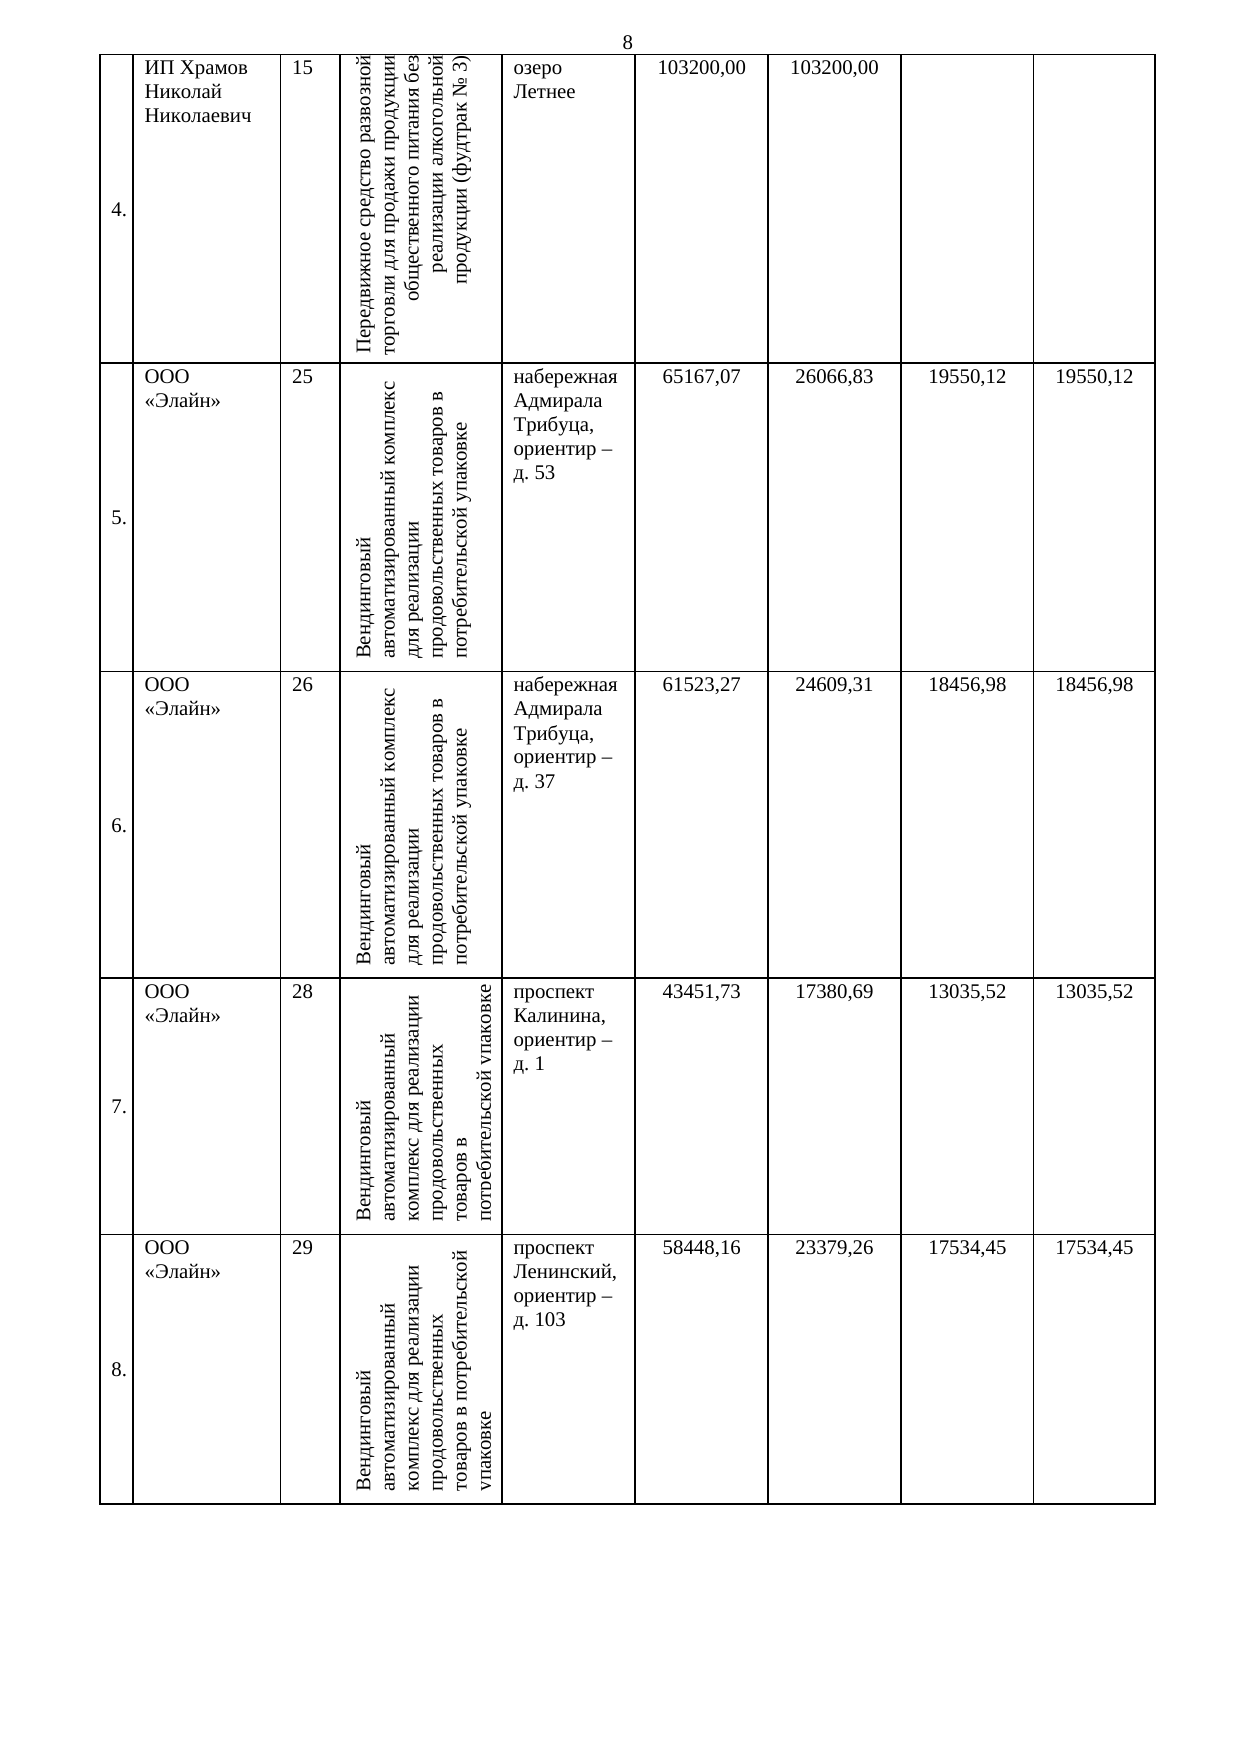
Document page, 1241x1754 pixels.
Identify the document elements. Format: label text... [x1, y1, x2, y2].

table_cell 65167,07 [636, 364, 767, 671]
table_cell ООО «Элайн» [134, 979, 280, 1233]
table_cell 61523,27 [636, 672, 767, 977]
table_cell Вендинговый автоматизированный комплекс для реализации продовольственных товаров в потребительской упаковке [341, 364, 501, 671]
table_cell 13035,52 [902, 979, 1033, 1233]
table_cell 18456,98 [902, 672, 1033, 977]
table_cell 25 [281, 364, 339, 671]
table_cell набережная Адмирала Трибуца, ориентир – д. 53 [503, 364, 634, 671]
table_cell ООО «Элайн» [134, 1235, 280, 1503]
table_cell [902, 55, 1033, 362]
table_cell озеро Летнее [503, 55, 634, 362]
table_cell 19550,12 [902, 364, 1033, 671]
table_cell 13035,52 [1034, 979, 1154, 1233]
table_cell 17380,69 [769, 979, 900, 1233]
table_cell 17534,45 [902, 1235, 1033, 1503]
table_cell 23379,26 [769, 1235, 900, 1503]
table_cell ООО «Элайн» [134, 672, 280, 977]
table_cell 24609,31 [769, 672, 900, 977]
table_cell проспект Ленинский, ориентир – д. 103 [503, 1235, 634, 1503]
table_cell Вендинговый автоматизированный комплекс для реализации продовольственных товаров в потребительской упаковке [341, 672, 501, 977]
table_cell 28 [281, 979, 339, 1233]
table_cell 17534,45 [1034, 1235, 1154, 1503]
table_cell 58448,16 [636, 1235, 767, 1503]
table_cell 43451,73 [636, 979, 767, 1233]
table_cell [1034, 55, 1154, 362]
table_cell ИП Храмов Николай Николаевич [134, 55, 280, 362]
table_cell [101, 1235, 132, 1503]
table_cell Вендинговый автоматизированный комплекс для реализации продовольственных товаров в потребительской упаковке [341, 979, 501, 1233]
table_cell проспект Калинина, ориентир – д. 1 [503, 979, 634, 1233]
table_cell [101, 364, 132, 671]
table_cell 15 [281, 55, 339, 362]
table_cell 103200,00 [636, 55, 767, 362]
table_cell Передвижное средство развозной торговли для продажи продукции общественного питания без реализации алкогольной продукции (фудтрак № 3) [341, 55, 501, 362]
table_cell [341, 1235, 501, 1503]
table_cell 19550,12 [1034, 364, 1154, 671]
table_cell [101, 672, 132, 977]
table_cell 18456,98 [1034, 672, 1154, 977]
table_cell набережная Адмирала Трибуца, ориентир – д. 37 [503, 672, 634, 977]
table_cell ООО «Элайн» [134, 364, 280, 671]
table_cell 26 [281, 672, 339, 977]
table_cell 26066,83 [769, 364, 900, 671]
table_cell [101, 979, 132, 1233]
table_cell 29 [281, 1235, 339, 1503]
table_cell [101, 55, 132, 362]
table_cell 103200,00 [769, 55, 900, 362]
